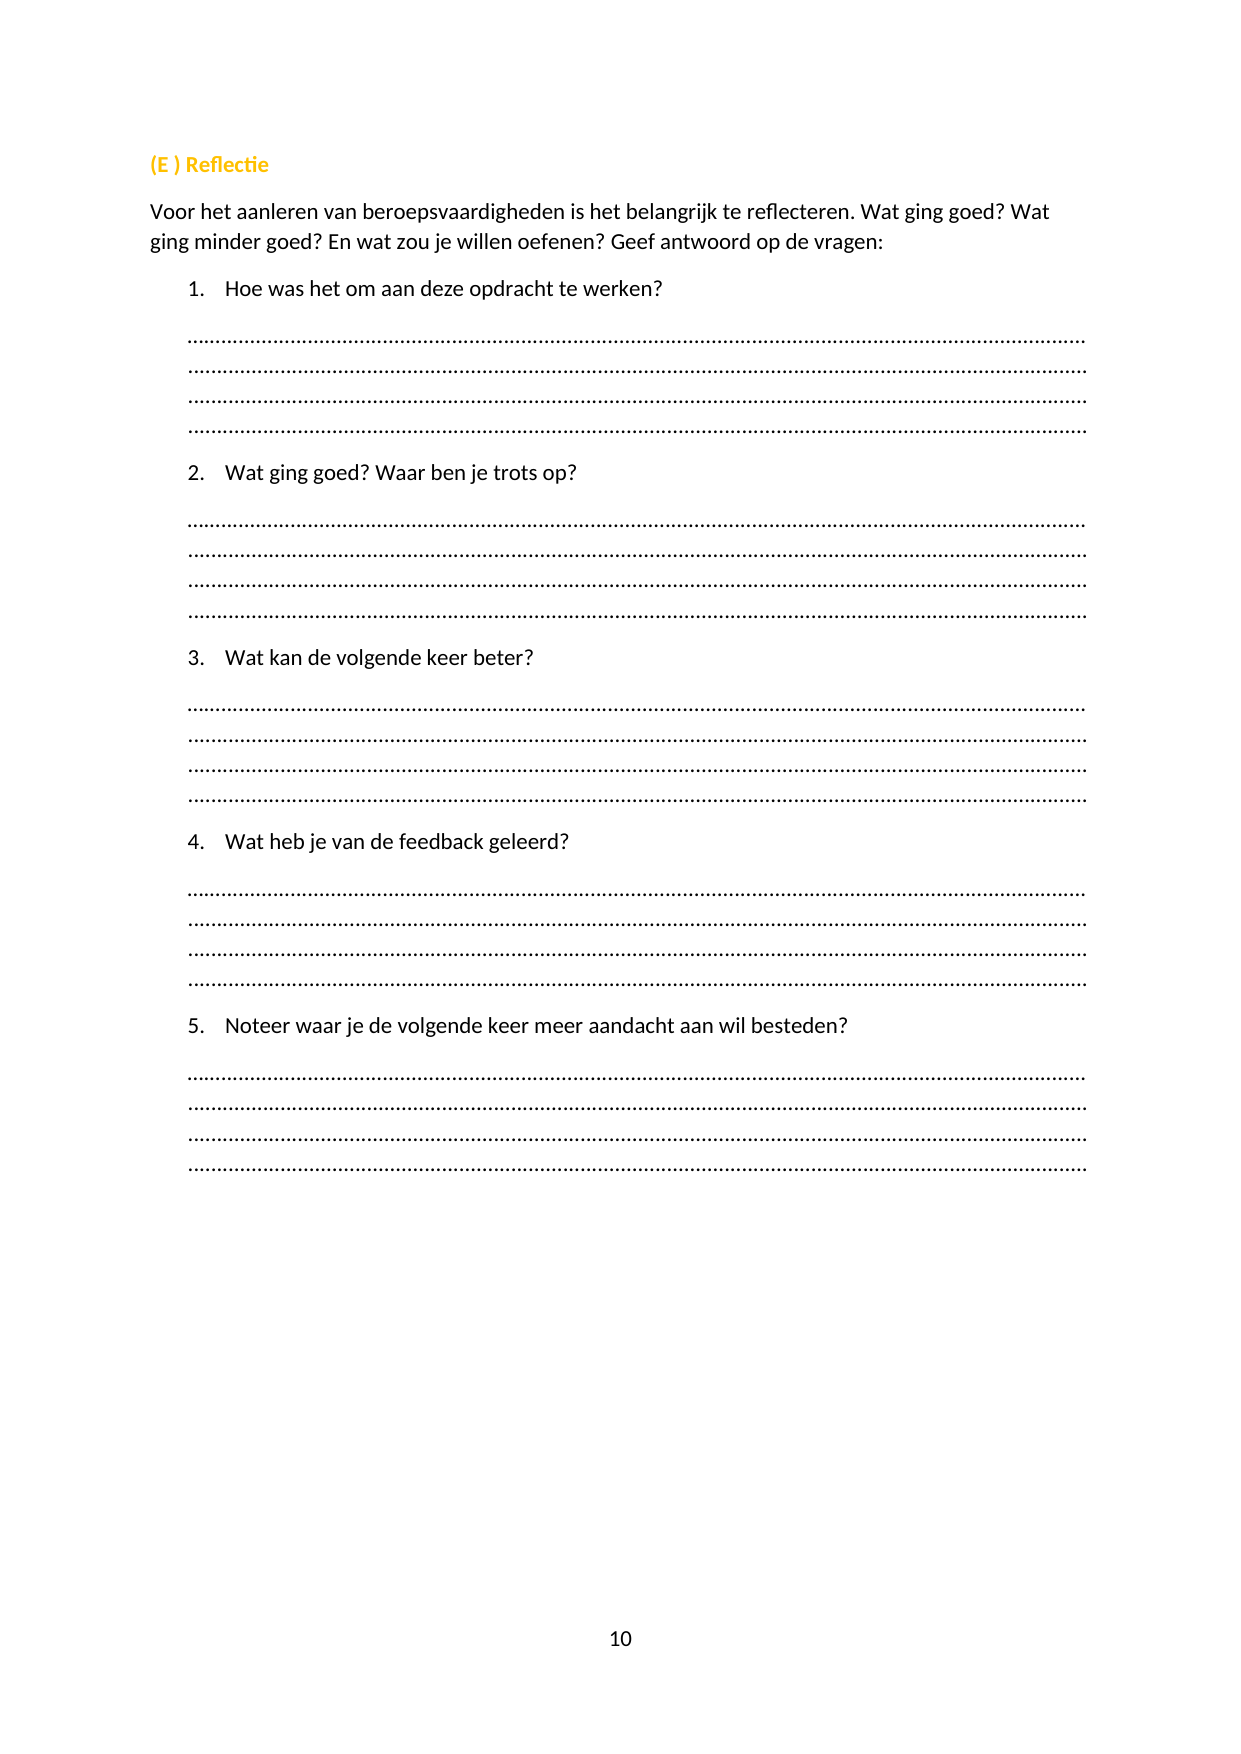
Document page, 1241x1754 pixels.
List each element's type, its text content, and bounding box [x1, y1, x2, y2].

list Wat ging goed? Waar ben je trots op? [187, 458, 1090, 486]
text …............................................................................................................................................................................................................................................................................................................................................................................................................................................................................................................................................................................................................................................. [187, 874, 1090, 993]
text …............................................................................................................................................................................................................................................................................................................................................................................................................................................................................................................................................................................................................................................. [187, 321, 1090, 439]
list Wat kan de volgende keer beter? [187, 643, 1090, 671]
text …............................................................................................................................................................................................................................................................................................................................................................................................................................................................................................................................................................................................................................................. [187, 689, 1090, 808]
text …............................................................................................................................................................................................................................................................................................................................................................................................................................................................................................................................................................................................................................................. [187, 505, 1090, 624]
list Noteer waar je de volgende keer meer aandacht aan wil besteden? [187, 1011, 1090, 1039]
text Voor het aanleren van beroepsvaardigheden is het belangrijk te reflecteren. Wat ging goed? Wat ging minder goed? En wat zou je willen oefenen? Geef antwoord op de vragen: [150, 197, 1090, 255]
text …............................................................................................................................................................................................................................................................................................................................................................................................................................................................................................................................................................................................................................................. [187, 1058, 1090, 1177]
text (E ) Reflectie [150, 150, 1090, 178]
list Hoe was het om aan deze opdracht te werken? [187, 274, 1090, 302]
list Wat heb je van de feedback geleerd? [187, 827, 1090, 855]
